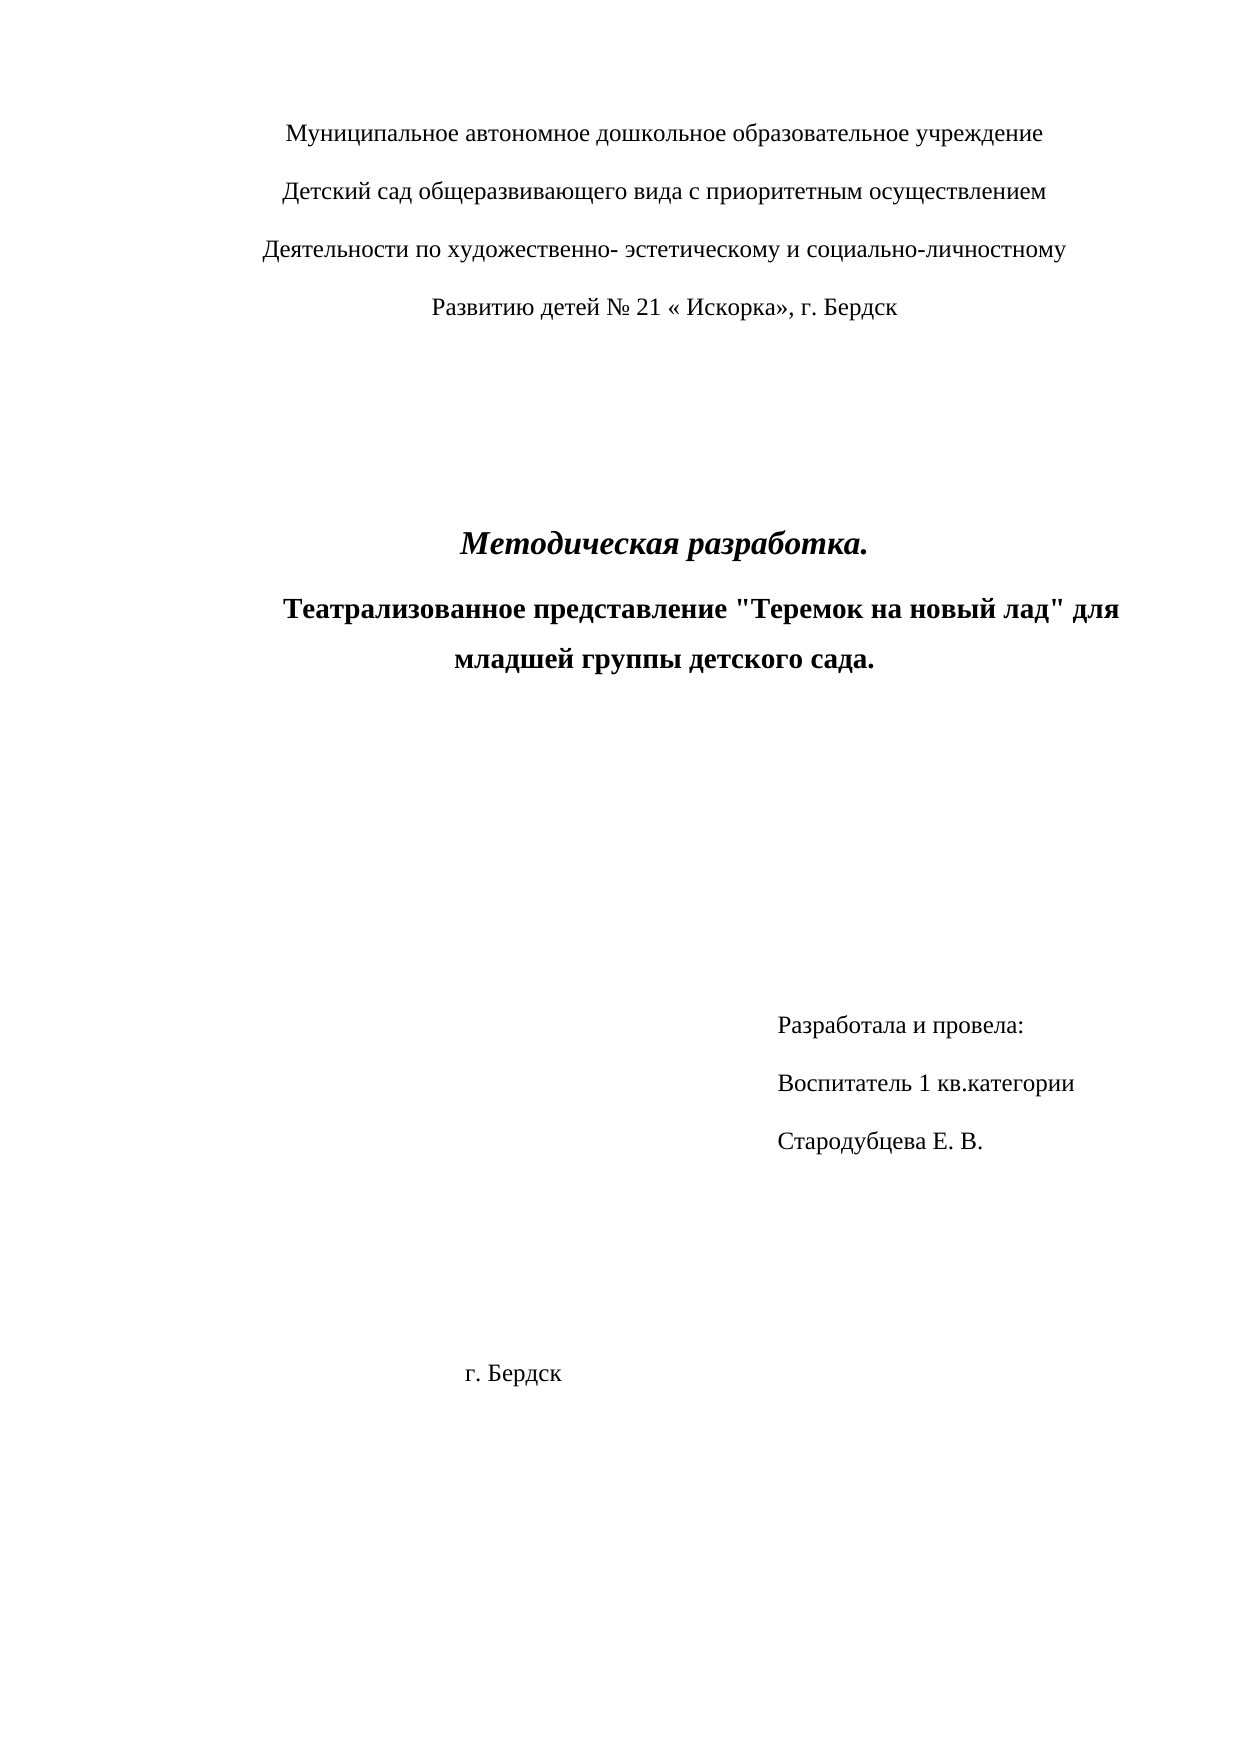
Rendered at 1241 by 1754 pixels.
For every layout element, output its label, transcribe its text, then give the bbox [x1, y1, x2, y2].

text Воспитатель 1 кв.категории [177, 1068, 1152, 1097]
text Стародубцева Е. В. [177, 1126, 1152, 1155]
text Деятельности по художественно- эстетическому и социально-личностному [177, 234, 1152, 263]
text Методическая разработка. [177, 523, 1152, 562]
text Разработала и провела: [177, 1010, 1152, 1039]
text Детский сад общеразвивающего вида с приоритетным осуществлением [177, 176, 1152, 205]
text Муниципальное автономное дошкольное образовательное учреждение [177, 118, 1152, 147]
text Театрализованное представление "Теремок на новый лад" для младшей группы детского сада. [177, 591, 1152, 675]
text Развитию детей № 21 « Искорка», г. Бердск [177, 292, 1152, 321]
text г. Бердск [177, 1358, 1152, 1387]
